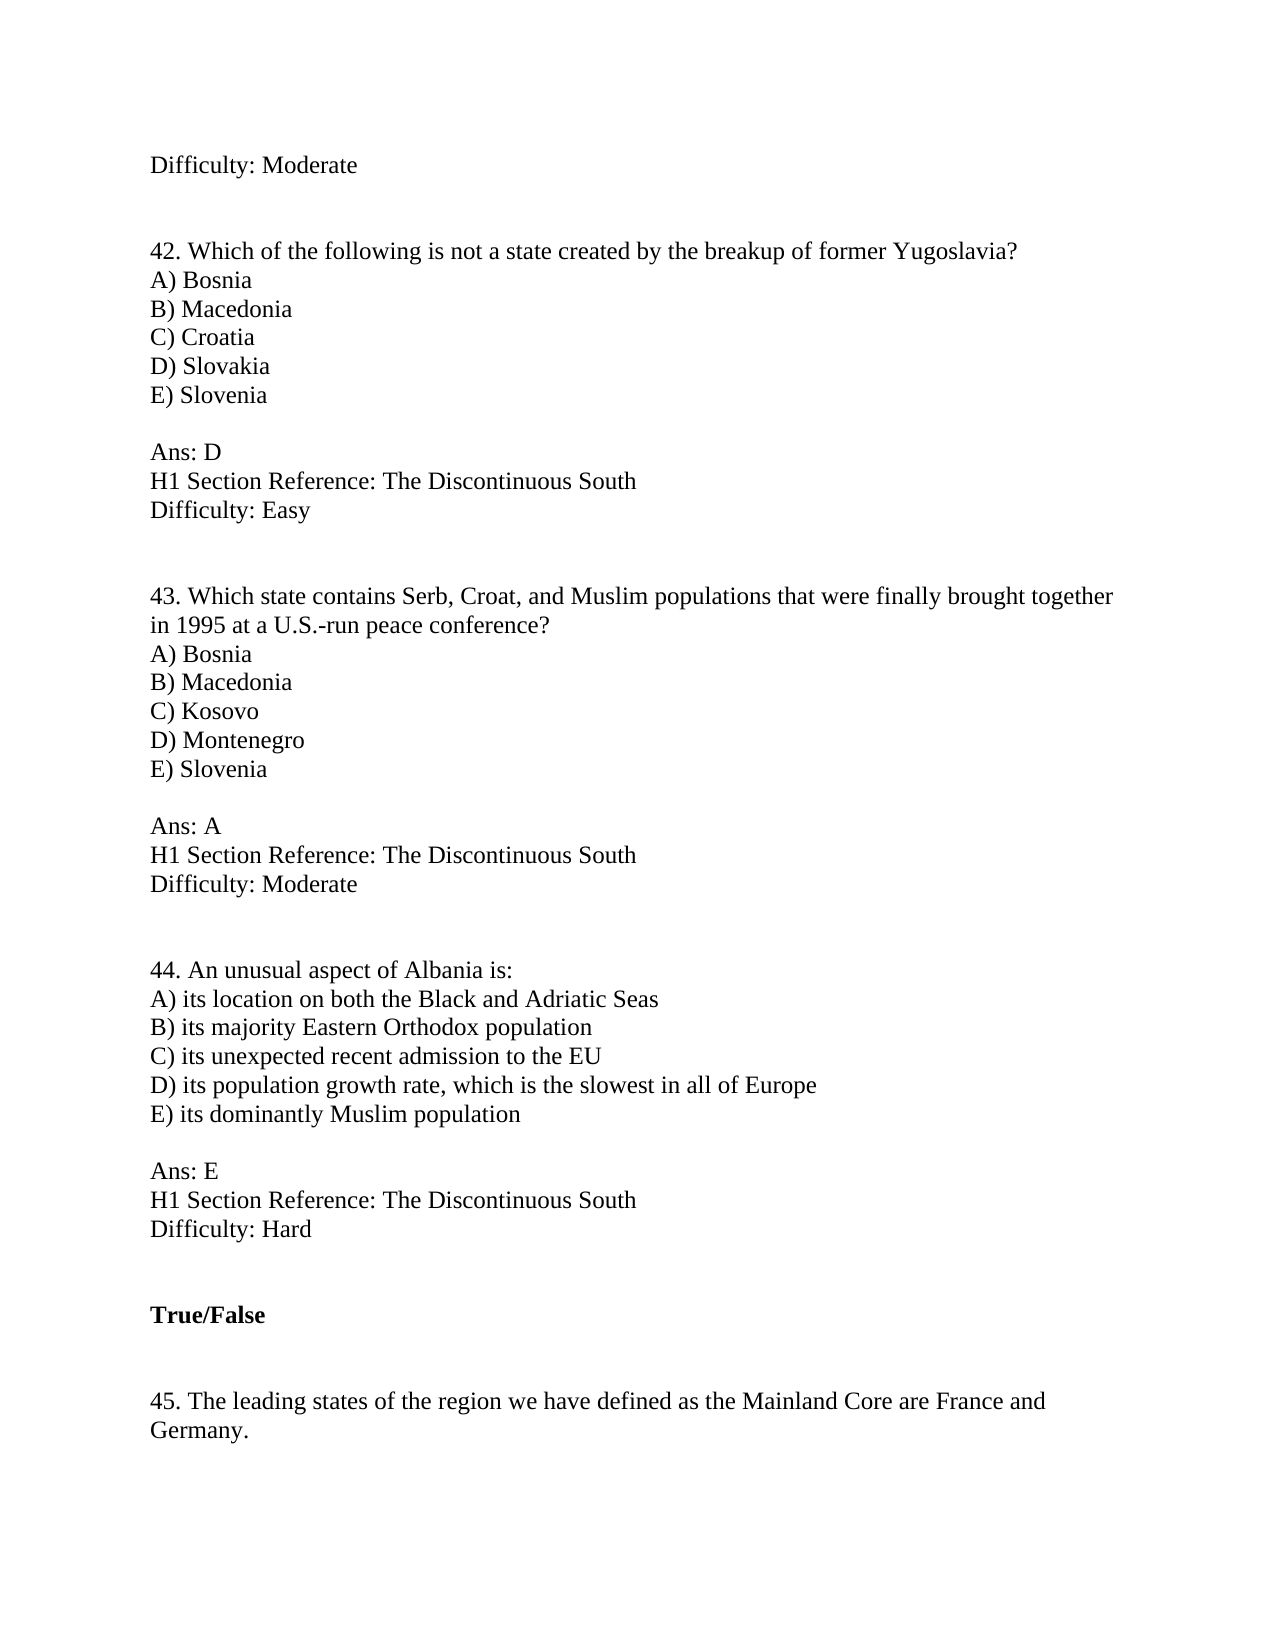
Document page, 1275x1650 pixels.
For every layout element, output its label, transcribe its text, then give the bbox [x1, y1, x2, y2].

text B) [150, 294, 1125, 322]
text 43. Which state contains Serb, Croat, and Muslim populations that were finally brought together in 1995 at a U.S.-run peace conference? [150, 581, 1125, 639]
text D) [150, 725, 1125, 754]
text D) its population growth rate, which is the slowest in all of [150, 1070, 1125, 1099]
text Ans: E [150, 1156, 1125, 1185]
text A) [150, 639, 1125, 667]
text H1 Section Reference: The Discontinuous South [150, 466, 1125, 495]
text C) Kosovo [150, 696, 1125, 725]
text Ans: A [150, 811, 1125, 840]
text Ans: D [150, 437, 1125, 466]
text True/False [150, 1300, 1125, 1329]
text C) its unexpected recent admission to the EU [150, 1041, 1125, 1070]
text Difficulty: Moderate [150, 150, 1125, 179]
text A) [150, 265, 1125, 294]
text Difficulty: Moderate [150, 869, 1125, 897]
text Difficulty: Hard [150, 1214, 1125, 1242]
text C) Croatia [150, 322, 1125, 351]
text E) [150, 754, 1125, 782]
text Difficulty: Easy [150, 495, 1125, 524]
text B) [150, 667, 1125, 696]
text E) its dominantly Muslim population [150, 1099, 1125, 1127]
text 45. The leading states of the region we have defined as the Mainland Core are France and Germany. [150, 1386, 1125, 1444]
text H1 Section Reference: The Discontinuous South [150, 840, 1125, 869]
text 42. Which of the following is not a state created by the breakup of former ? [150, 236, 1125, 265]
text A) its location on both the Black and [150, 984, 1125, 1012]
text D) Slovakia [150, 351, 1125, 380]
text B) its majority Eastern Orthodox population [150, 1012, 1125, 1041]
text H1 Section Reference: The Discontinuous South [150, 1185, 1125, 1214]
text E) Slovenia [150, 380, 1125, 409]
text 44. An unusual aspect of is: [150, 955, 1125, 984]
